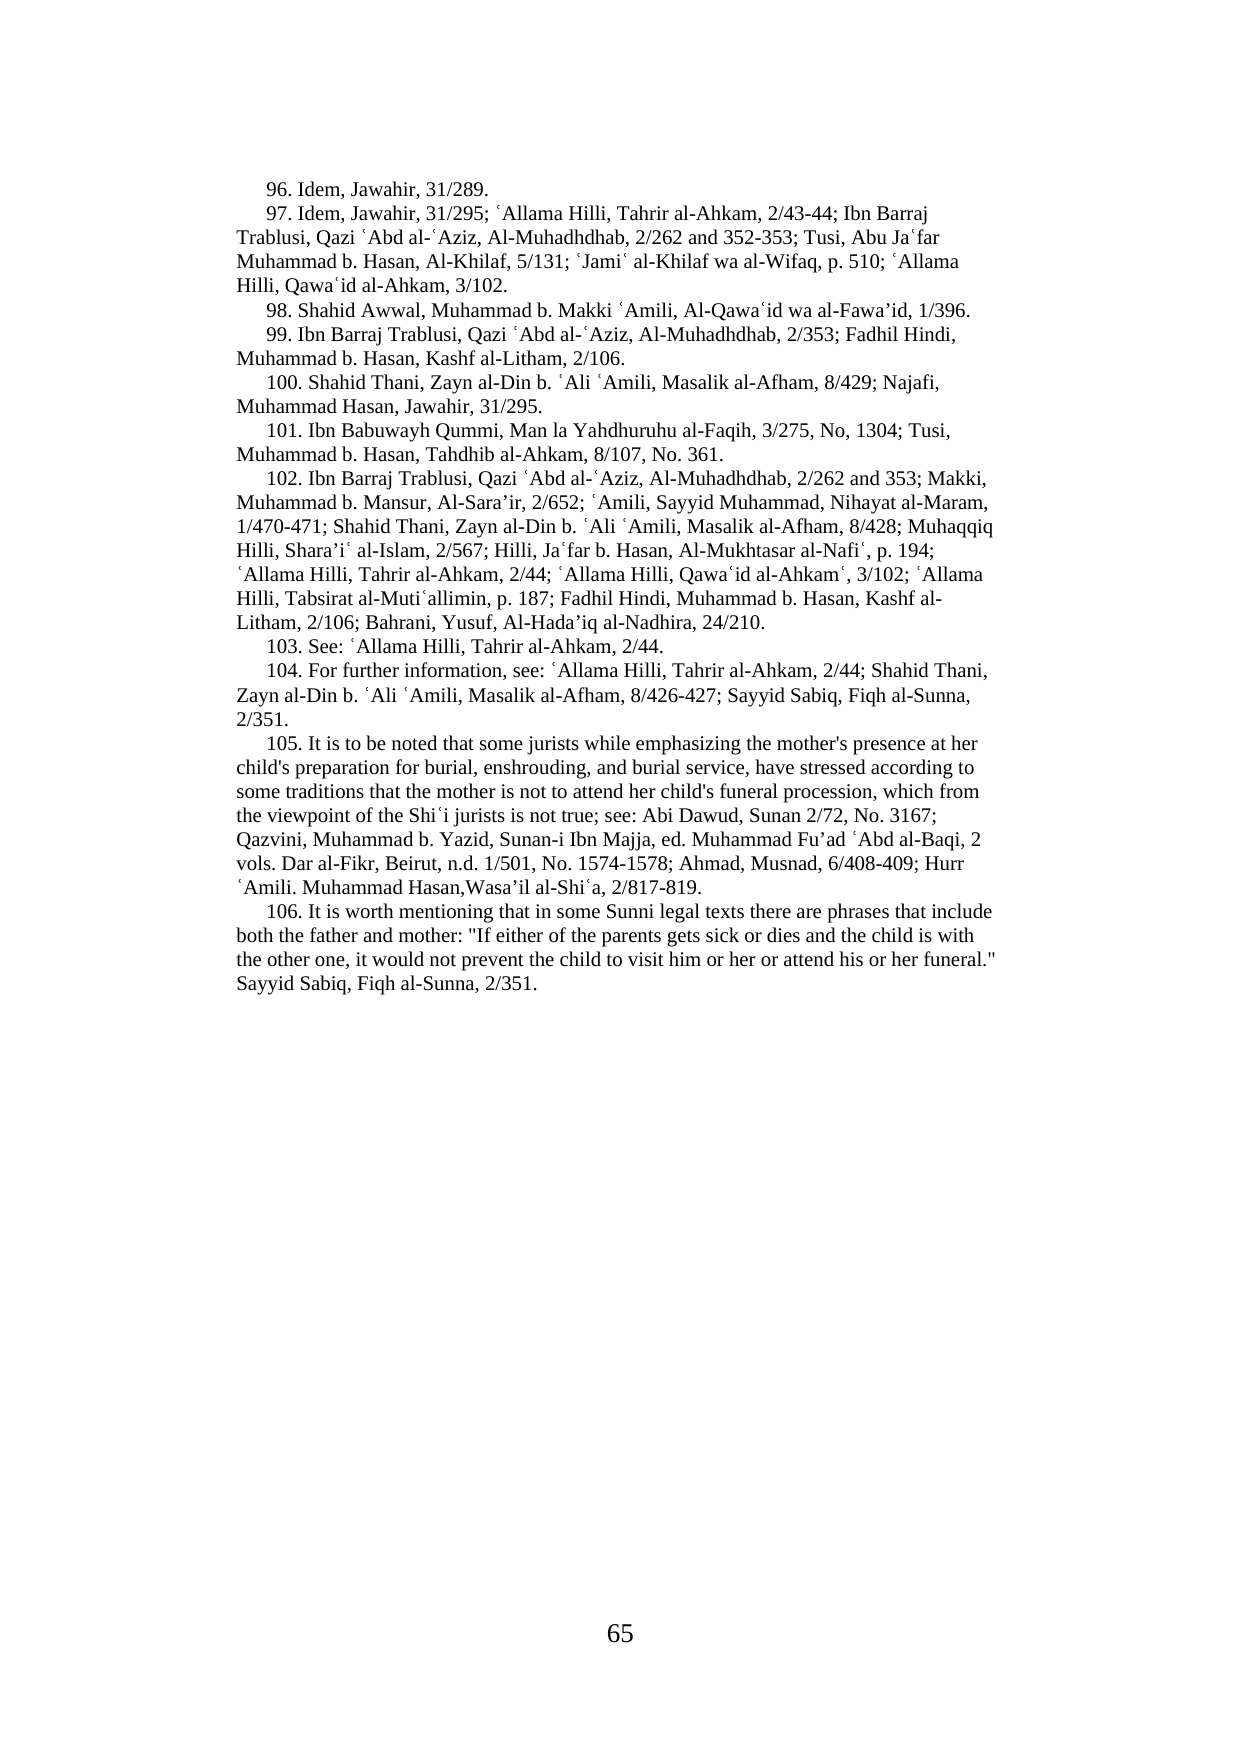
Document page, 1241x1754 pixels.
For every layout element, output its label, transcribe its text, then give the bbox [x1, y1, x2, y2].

text 105. It is to be noted that some jurists while emphasizing the mother's presence at her child's preparation for burial, enshrouding, and burial service, have stressed according to some traditions that the mother is not to attend her child's funeral procession, which from the viewpoint of the Shiʿi jurists is not true; see: Abi Dawud, Sunan 2/72, No. 3167; Qazvini, Muhammad b. Yazid, Sunan-i Ibn Majja, ed. Muhammad Fu’ad ʿAbd al-Baqi, 2 vols. Dar al-Fikr, Beirut, n.d. 1/501, No. 1574-1578; Ahmad, Musnad, 6/408-409; Hurr ʿAmili. Muhammad Hasan,Wasa’il al-Shiʿa, 2/817-819. [236, 731, 1004, 899]
text 97. Idem, Jawahir, 31/295; ʿAllama Hilli, Tahrir al-Ahkam, 2/43-44; Ibn Barraj Trablusi, Qazi ʿAbd al-ʿAziz, Al-Muhadhdhab, 2/262 and 352-353; Tusi, Abu Jaʿfar Muhammad b. Hasan, Al-Khilaf, 5/131; ʿJamiʿ al-Khilaf wa al-Wifaq, p. 510; ʿAllama Hilli, Qawaʿid al-Ahkam, 3/102. [236, 201, 1004, 297]
text 101. Ibn Babuwayh Qummi, Man la Yahdhuruhu al-Faqih, 3/275, No, 1304; Tusi, Muhammad b. Hasan, Tahdhib al-Ahkam, 8/107, No. 361. [236, 418, 1004, 466]
text 104. For further information, see: ʿAllama Hilli, Tahrir al-Ahkam, 2/44; Shahid Thani, Zayn al-Din b. ʿAli ʿAmili, Masalik al-Afham, 8/426-427; Sayyid Sabiq, Fiqh al-Sunna, 2/351. [236, 658, 1004, 731]
text 100. Shahid Thani, Zayn al-Din b. ʿAli ʿAmili, Masalik al-Afham, 8/429; Najafi, Muhammad Hasan, Jawahir, 31/295. [236, 370, 1004, 418]
text 102. Ibn Barraj Trablusi, Qazi ʿAbd al-ʿAziz, Al-Muhadhdhab, 2/262 and 353; Makki, Muhammad b. Mansur, Al-Sara’ir, 2/652; ʿAmili, Sayyid Muhammad, Nihayat al-Maram, 1/470-471; Shahid Thani, Zayn al-Din b. ʿAli ʿAmili, Masalik al-Afham, 8/428; Muhaqqiq Hilli, Shara’iʿ al-Islam, 2/567; Hilli, Jaʿfar b. Hasan, Al-Mukhtasar al-Nafiʿ, p. 194; ʿAllama Hilli, Tahrir al-Ahkam, 2/44; ʿAllama Hilli, Qawaʿid al-Ahkamʿ, 3/102; ʿAllama Hilli, Tabsirat al-Mutiʿallimin, p. 187; Fadhil Hindi, Muhammad b. Hasan, Kashf al-Litham, 2/106; Bahrani, Yusuf, Al-Hada’iq al-Nadhira, 24/210. [236, 466, 1004, 634]
text 106. It is worth mentioning that in some Sunni legal texts there are phrases that include both the father and mother: "If either of the parents gets sick or dies and the child is with the other one, it would not prevent the child to visit him or her or attend his or her funeral." Sayyid Sabiq, Fiqh al-Sunna, 2/351. [236, 899, 1004, 995]
text 98. Shahid Awwal, Muhammad b. Makki ʿAmili, Al-Qawaʿid wa al-Fawa’id, 1/396. [236, 297, 1004, 322]
text 99. Ibn Barraj Trablusi, Qazi ʿAbd al-ʿAziz, Al-Muhadhdhab, 2/353; Fadhil Hindi, Muhammad b. Hasan, Kashf al-Litham, 2/106. [236, 322, 1004, 370]
text 96. Idem, Jawahir, 31/289. [236, 177, 1004, 201]
text 103. See: ʿAllama Hilli, Tahrir al-Ahkam, 2/44. [236, 634, 1004, 658]
